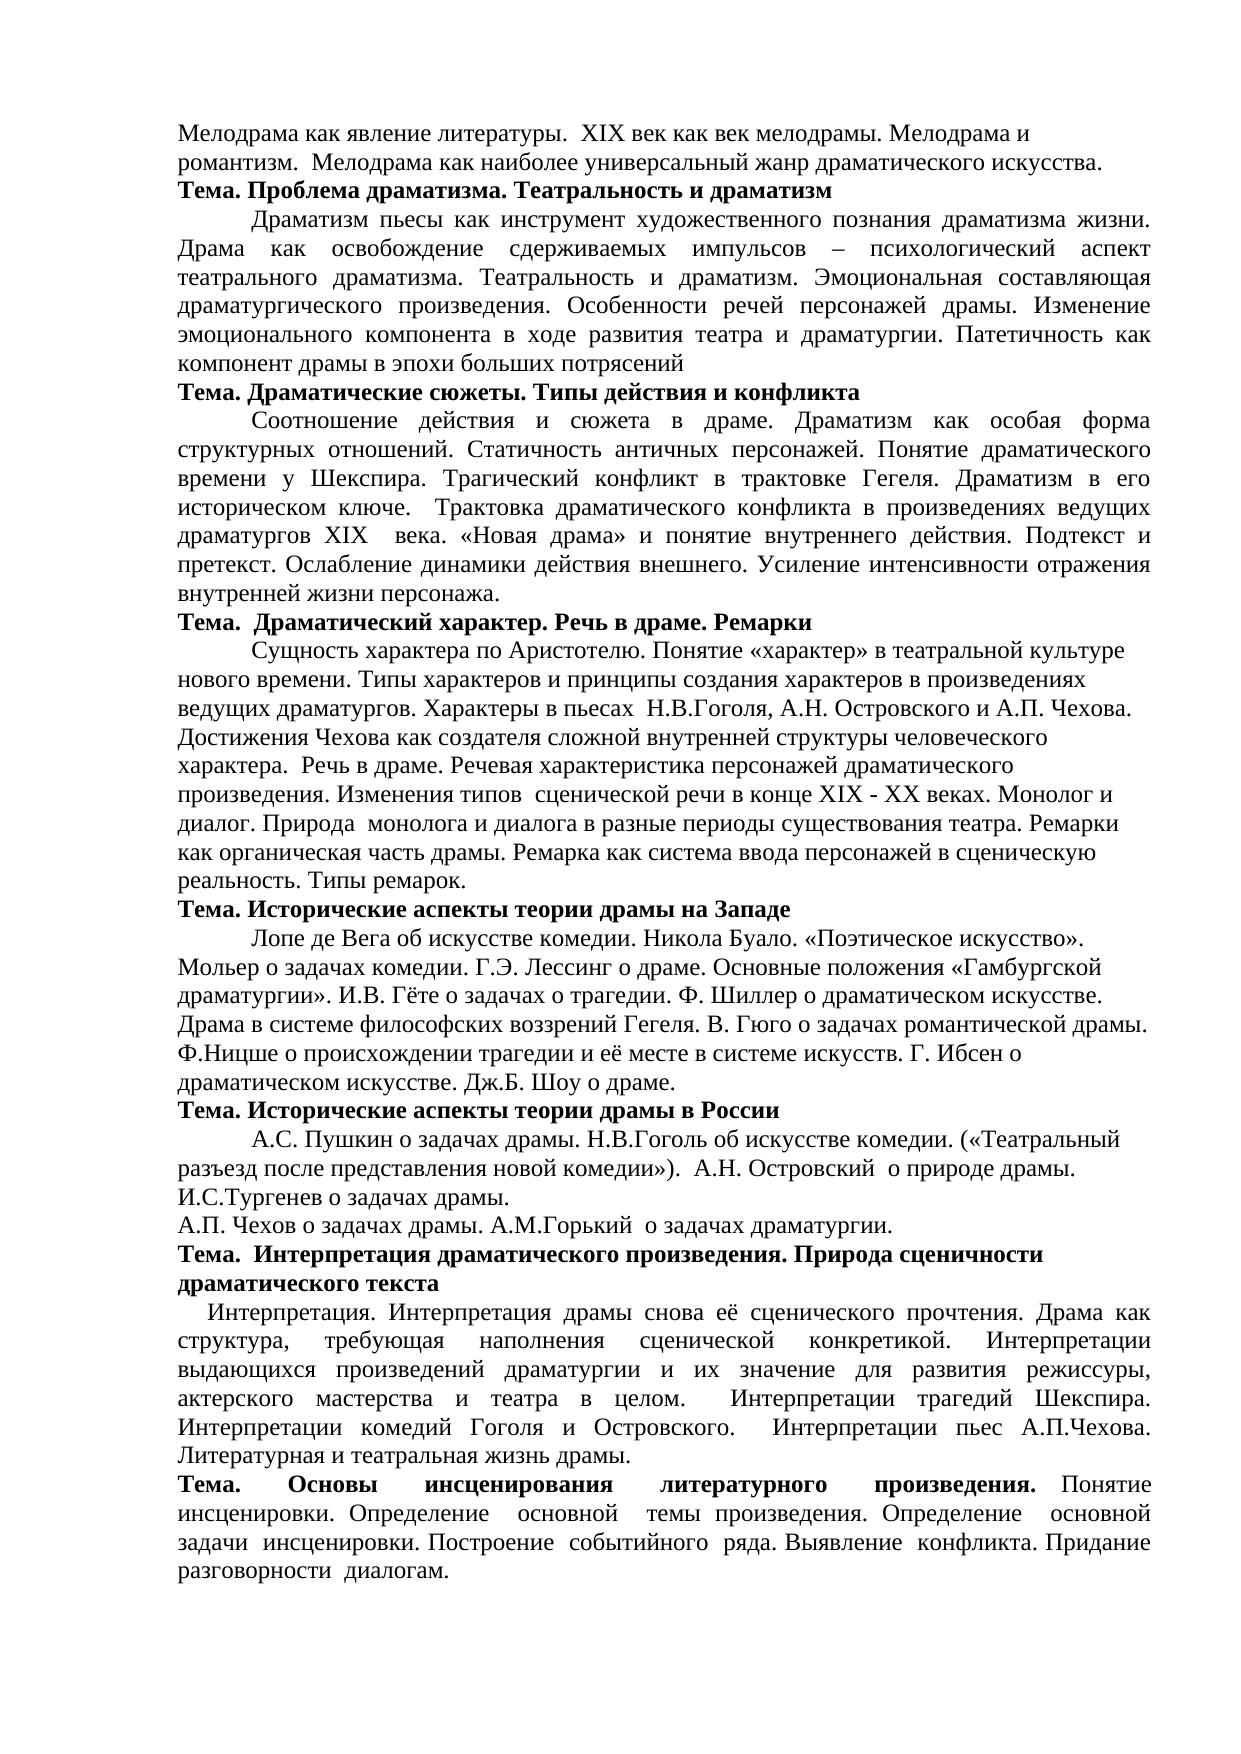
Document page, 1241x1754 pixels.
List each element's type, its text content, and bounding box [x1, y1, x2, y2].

text Соотношение действия и сюжета в драме. Драматизм как особая форма структурных отношений. Статичность античных персонажей. Понятие драматического времени у Шекспира. Трагический конфликт в трактовке Гегеля. Драматизм в его историческом ключе. Трактовка драматического конфликта в произведениях ведущих драматургов XIX века. «Новая драма» и понятие внутреннего действия. Подтекст и претекст. Ослабление динамики действия внешнего. Усиление интенсивности отражения внутренней жизни персонажа. [177, 406, 1152, 607]
text Тема. Драматический характер. Речь в драме. Ремарки [177, 607, 1152, 636]
text Тема. Основы инсценирования литературного произведения. Понятие инсценировки. Определение основной темы произведения. Определение основной задачи инсценировки. Построение событийного ряда. Выявление конфликта. Придание разговорности диалогам. [177, 1469, 1152, 1584]
text Мелодрама как явление литературы. ХIХ век как век мелодрамы. Мелодрама и романтизм. Мелодрама как наиболее универсальный жанр драматического искусства. [177, 118, 1152, 176]
text Интерпретация. Интерпретация драмы снова её сценического прочтения. Драма как структура, требующая наполнения сценической конкретикой. Интерпретации выдающихся произведений драматургии и их значение для развития режиссуры, актерского мастерства и театра в целом. Интерпретации трагедий Шекспира. Интерпретации комедий Гоголя и Островского. Интерпретации пьес А.П.Чехова. Литературная и театральная жизнь драмы. [177, 1297, 1152, 1469]
text Сущность характера по Аристотелю. Понятие «характер» в театральной культуре нового времени. Типы характеров и принципы создания характеров в произведениях ведущих драматургов. Характеры в пьесах Н.В.Гоголя, А.Н. Островского и А.П. Чехова. Достижения Чехова как создателя сложной внутренней структуры человеческого характера. Речь в драме. Речевая характеристика персонажей драматического произведения. Изменения типов сценической речи в конце ХIХ - ХХ веках. Монолог и диалог. Природа монолога и диалога в разные периоды существования театра. Ремарки как органическая часть драмы. Ремарка как система ввода персонажей в сценическую реальность. Типы ремарок. Тема. Исторические аспекты теории драмы на Западе [177, 636, 1152, 923]
text Тема. Исторические аспекты теории драмы в России [177, 1096, 1152, 1124]
text Лопе де Вега об искусстве комедии. Никола Буало. «Поэтическое искусство». Мольер о задачах комедии. Г.Э. Лессинг о драме. Основные положения «Гамбургской драматургии». И.В. Гёте о задачах о трагедии. Ф. Шиллер о драматическом искусстве. Драма в системе философских воззрений Гегеля. В. Гюго о задачах романтической драмы. Ф.Ницше о происхождении трагедии и её месте в системе искусств. Г. Ибсен о драматическом искусстве. Дж.Б. Шоу о драме. [177, 923, 1152, 1096]
text А.П. Чехов о задачах драмы. А.М.Горький о задачах драматургии. [177, 1211, 1152, 1239]
text Тема. Интерпретация драматического произведения. Природа сценичности драматического текста [177, 1239, 1152, 1297]
text Тема. Драматические сюжеты. Типы действия и конфликта [177, 377, 1152, 406]
text А.С. Пушкин о задачах драмы. Н.В.Гоголь об искусстве комедии. («Театральный разъезд после представления новой комедии»). А.Н. Островский о природе драмы. И.С.Тургенев о задачах драмы. [177, 1124, 1152, 1211]
text Тема. Проблема драматизма. Театральность и драматизм [177, 176, 1152, 204]
text Драматизм пьесы как инструмент художественного познания драматизма жизни. Драма как освобождение сдерживаемых импульсов – психологический аспект театрального драматизма. Театральность и драматизм. Эмоциональная составляющая драматургического произведения. Особенности речей персонажей драмы. Изменение эмоционального компонента в ходе развития театра и драматургии. Патетичность как компонент драмы в эпохи больших потрясений [177, 204, 1152, 377]
